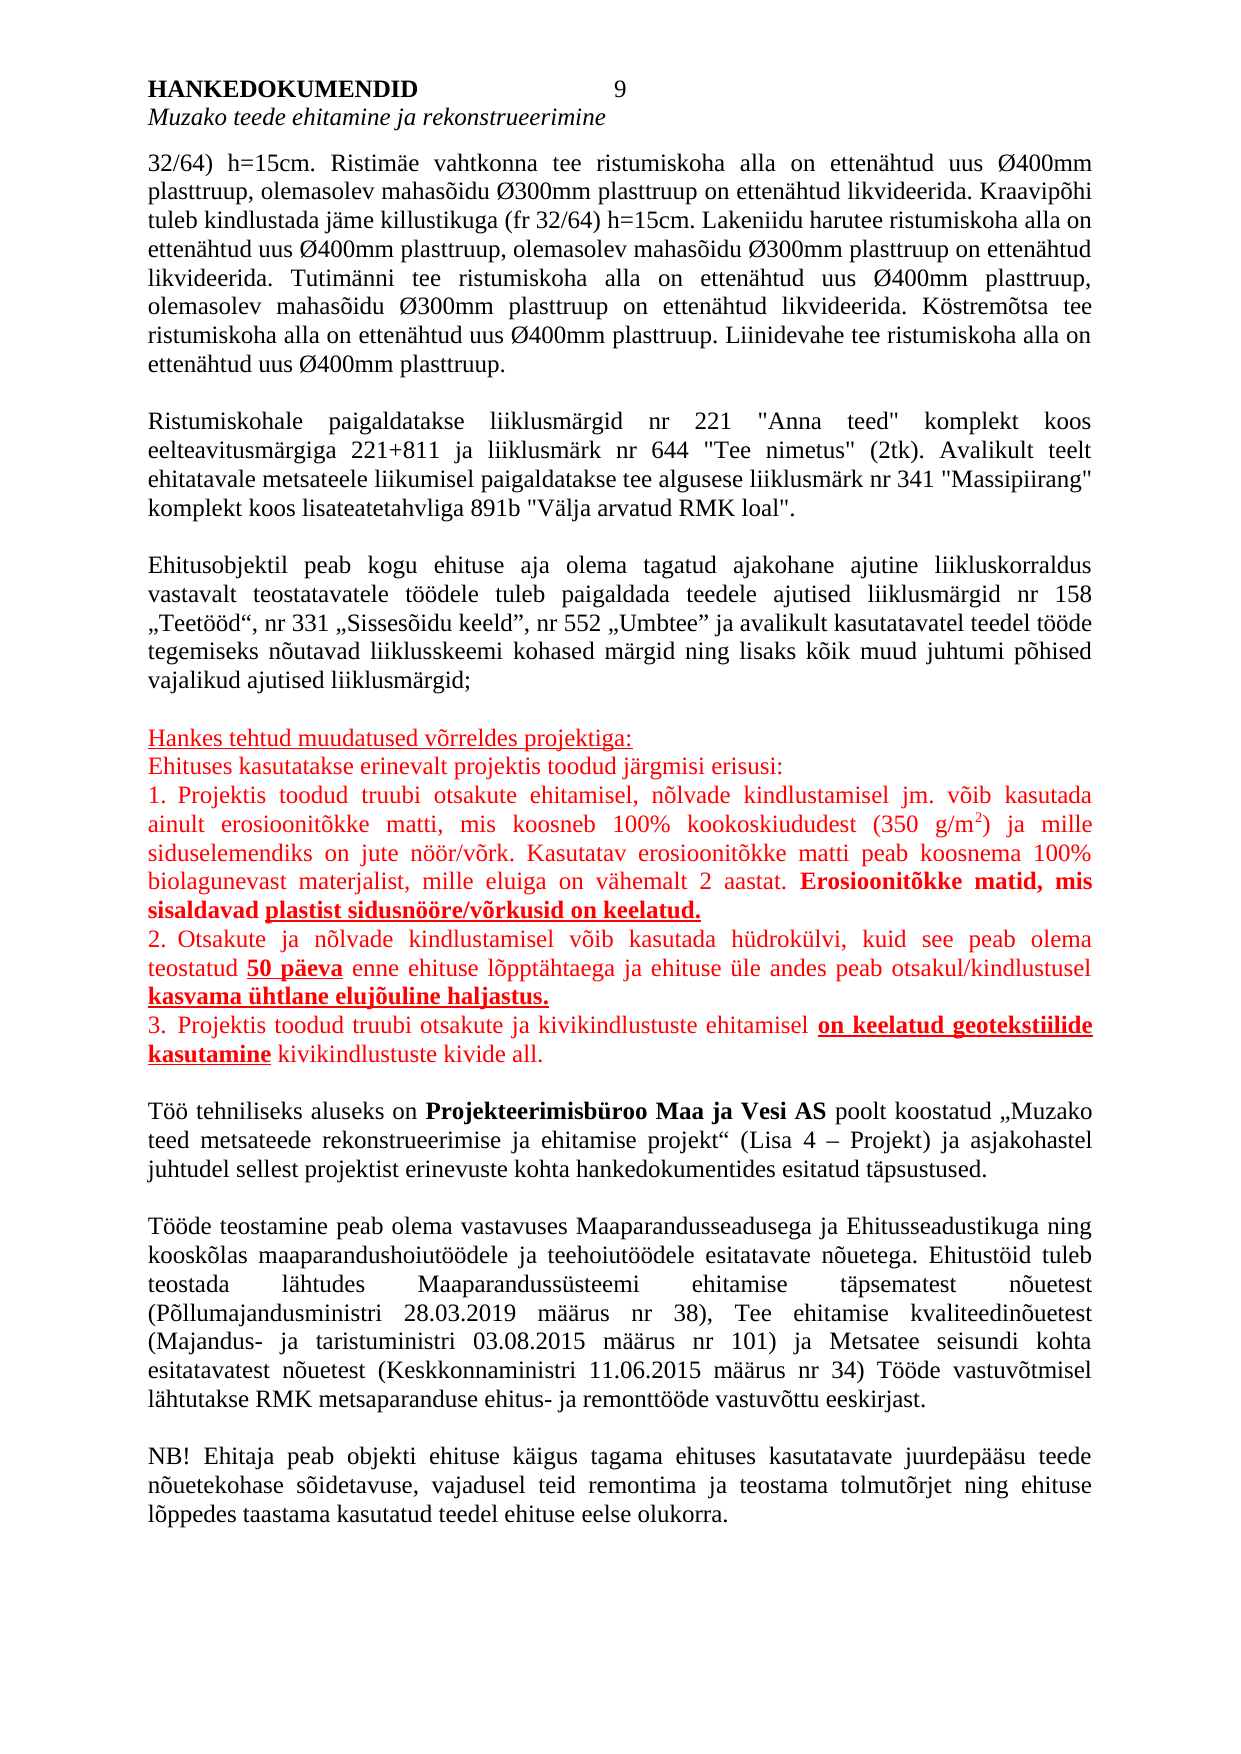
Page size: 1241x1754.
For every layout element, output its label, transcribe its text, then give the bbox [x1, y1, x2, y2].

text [148, 148, 1093, 378]
text Ristumiskohale paigaldatakse liiklusmärgid nr 221 "Anna teed" komplekt koos eelteavitusmärgiga 221+811 ja liiklusmärk nr 644 "Tee nimetus" (2tk). Avalikult teelt ehitatavale metsateele liikumisel paigaldatakse tee algusese liiklusmärk nr 341 "Massipiirang" komplekt koos lisateatetahvliga 891b "Välja arvatud RMK loal". [148, 406, 1093, 521]
text Tööde teostamine peab olema vastavuses Maaparandusseadusega ja Ehitusseadustikuga ning kooskõlas maaparandushoiutöödele ja teehoiutöödele esitatavate nõuetega. Ehitustöid tuleb teostada lähtudes Maaparandussüsteemi ehitamise täpsematest nõuetest (Põllumajandusministri 28.03.2019 määrus nr 38), Tee ehitamise kvaliteedinõuetest (Majandus- ja taristuministri 03.08.2015 määrus nr 101) ja Metsatee seisundi kohta esitatavatest nõuetest (Keskkonnaministri 11.06.2015 määrus nr 34) Tööde vastuvõtmisel lähtutakse RMK metsaparanduse ehitus- ja remonttööde vastuvõttu eeskirjast. [148, 1211, 1093, 1413]
text NB! Ehitaja peab objekti ehituse käigus tagama ehituses kasutatavate juurdepääsu teede nõuetekohase sõidetavuse, vajadusel teid remontima ja teostama tolmutõrjet ning ehituse lõppedes taastama kasutatud teedel ehituse eelse olukorra. [148, 1441, 1093, 1528]
list Otsakute ja nõlvade kindlustamisel võib kasutada hüdrokülvi, kuid see peab olema teostatud 50 päeva enne ehituse lõpptähtaega ja ehituse üle andes peab otsakul/kindlustusel kasvama ühtlane elujõuline haljastus. [148, 924, 1093, 1010]
text Hankes tehtud muudatused võrreldes projektiga: [148, 723, 1093, 751]
list Projektis toodud truubi otsakute ja kivikindlustuste ehitamisel on keelatud geotekstiilide kasutamine kivikindlustuste kivide all. [148, 1010, 1093, 1068]
text Ehitusobjektil peab kogu ehituse aja olema tagatud ajakohane ajutine liikluskorraldus vastavalt teostatavatele töödele tuleb paigaldada teedele ajutised liiklusmärgid nr 158 „Teetööd“, nr 331 „Sissesõidu keeld”, nr 552 „Umbtee” ja avalikult kasutatavatel teedel tööde tegemiseks nõutavad liiklusskeemi kohased märgid ning lisaks kõik muud juhtumi põhised vajalikud ajutised liiklusmärgid; [148, 550, 1093, 694]
text Ehituses kasutatakse erinevalt projektis toodud järgmisi erisusi: [148, 751, 1093, 780]
text Töö tehniliseks aluseks on Projekteerimisbüroo Maa ja Vesi AS poolt koostatud „Muzako teed metsateede rekonstrueerimise ja ehitamise projekt“ (Lisa 4 – Projekt) ja asjakohastel juhtudel sellest projektist erinevuste kohta hankedokumentides esitatud täpsustused. [148, 1096, 1093, 1183]
list Projektis toodud truubi otsakute ehitamisel, nõlvade kindlustamisel jm. võib kasutada ainult erosioonitõkke matti, mis koosneb 100% kookoskiududest (350 g/m2) ja mille siduselemendiks on jute nöör/võrk. Kasutatav erosioonitõkke matti peab koosnema 100% biolagunevast materjalist, mille eluiga on vähemalt 2 aastat. Erosioonitõkke matid, mis sisaldavad plastist sidusnööre/võrkusid on keelatud. [148, 780, 1093, 924]
